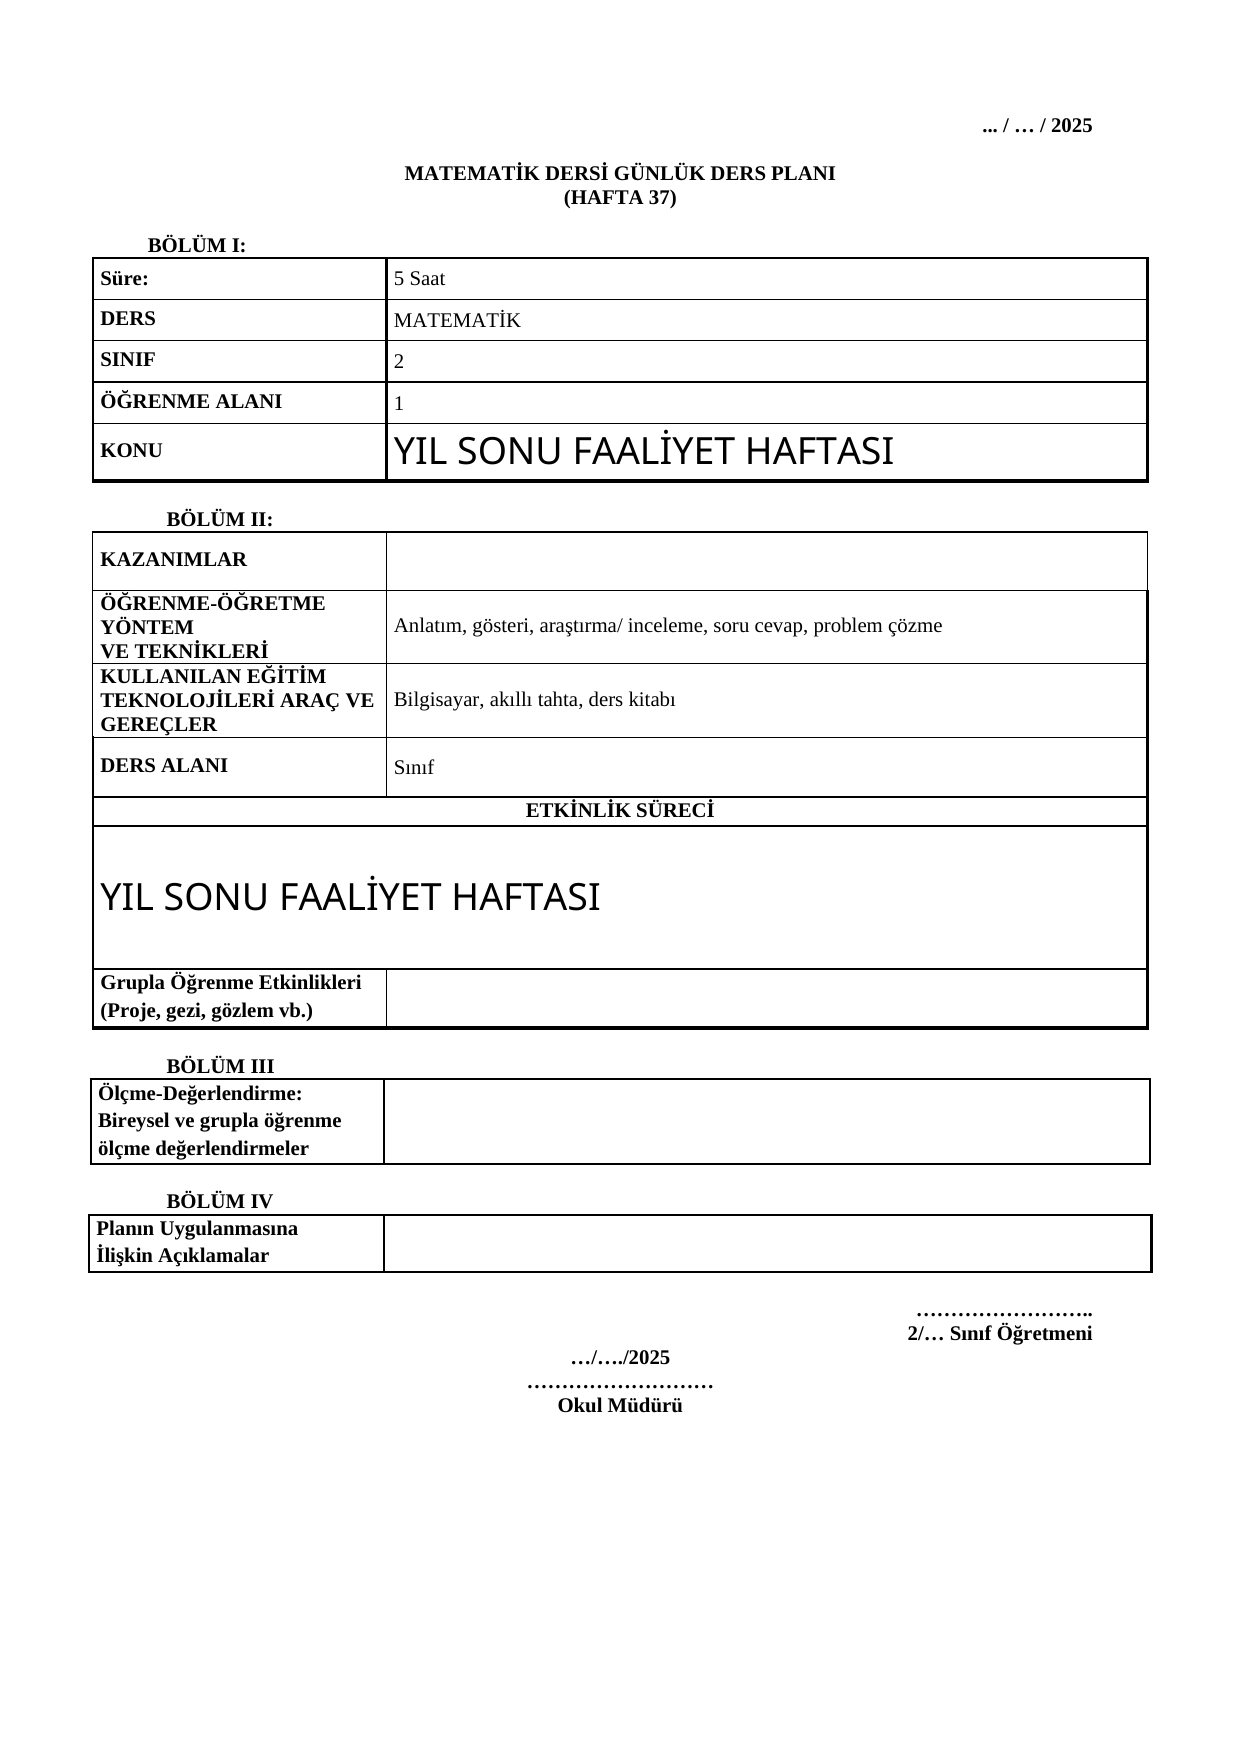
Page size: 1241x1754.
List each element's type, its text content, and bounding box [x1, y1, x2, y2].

table_cell KULLANILAN EĞİTİM TEKNOLOJİLERİ ARAÇ VE GEREÇLER [93, 664, 386, 736]
table_cell MATEMATİK [388, 300, 1146, 340]
table_header [385, 1216, 1150, 1271]
table_header Süre: [94, 259, 385, 298]
subtitle BÖLÜM IV [148, 1189, 1092, 1213]
text ……………………… [148, 1369, 1092, 1393]
table_cell [387, 970, 1146, 1026]
table_cell DERS [94, 300, 385, 340]
text Okul Müdürü [148, 1393, 1092, 1417]
text ... / … / 2025 [148, 113, 1092, 137]
text BÖLÜM I: [148, 233, 1092, 257]
table_cell Bilgisayar, akıllı tahta, ders kitabı [387, 664, 1146, 736]
table_cell Grupla Öğrenme Etkinlikleri (Proje, gezi, gözlem vb.) [94, 970, 386, 1026]
table_cell 1 [388, 383, 1146, 422]
text 2/… Sınıf Öğretmeni [148, 1321, 1092, 1345]
table_cell Sınıf [387, 738, 1146, 796]
table_cell KONU [94, 424, 385, 479]
table_cell Anlatım, gösteri, araştırma/ inceleme, soru cevap, problem çözme [387, 591, 1146, 663]
table_header 5 Saat [388, 259, 1146, 298]
table_cell YIL SONU FAALİYET HAFTASI [94, 827, 1146, 968]
table_cell ETKİNLİK SÜRECİ [94, 798, 1146, 825]
text BÖLÜM II: [148, 507, 1092, 531]
table_header [385, 1080, 1149, 1163]
table_cell ÖĞRENME ALANI [94, 383, 385, 422]
table_header [387, 533, 1147, 590]
text …/…./2025 [148, 1345, 1092, 1369]
table_cell DERS ALANI [94, 738, 386, 796]
text MATEMATİK DERSİ GÜNLÜK DERS PLANI [148, 161, 1092, 185]
table_cell SINIF [94, 341, 385, 381]
text (HAFTA 37) [148, 185, 1092, 209]
table_cell 2 [388, 341, 1146, 381]
table_cell ÖĞRENME-ÖĞRETME YÖNTEM VE TEKNİKLERİ [93, 591, 386, 663]
text …………………….. [148, 1297, 1092, 1321]
table_header Planın Uygulanmasına İlişkin Açıklamalar [90, 1216, 383, 1271]
table_header Ölçme-Değerlendirme: Bireysel ve grupla öğrenme ölçme değerlendirmeler [92, 1080, 383, 1163]
table_cell YIL SONU FAALİYET HAFTASI [388, 424, 1146, 479]
subtitle BÖLÜM III [148, 1054, 1092, 1078]
table_header KAZANIMLAR [93, 533, 386, 590]
